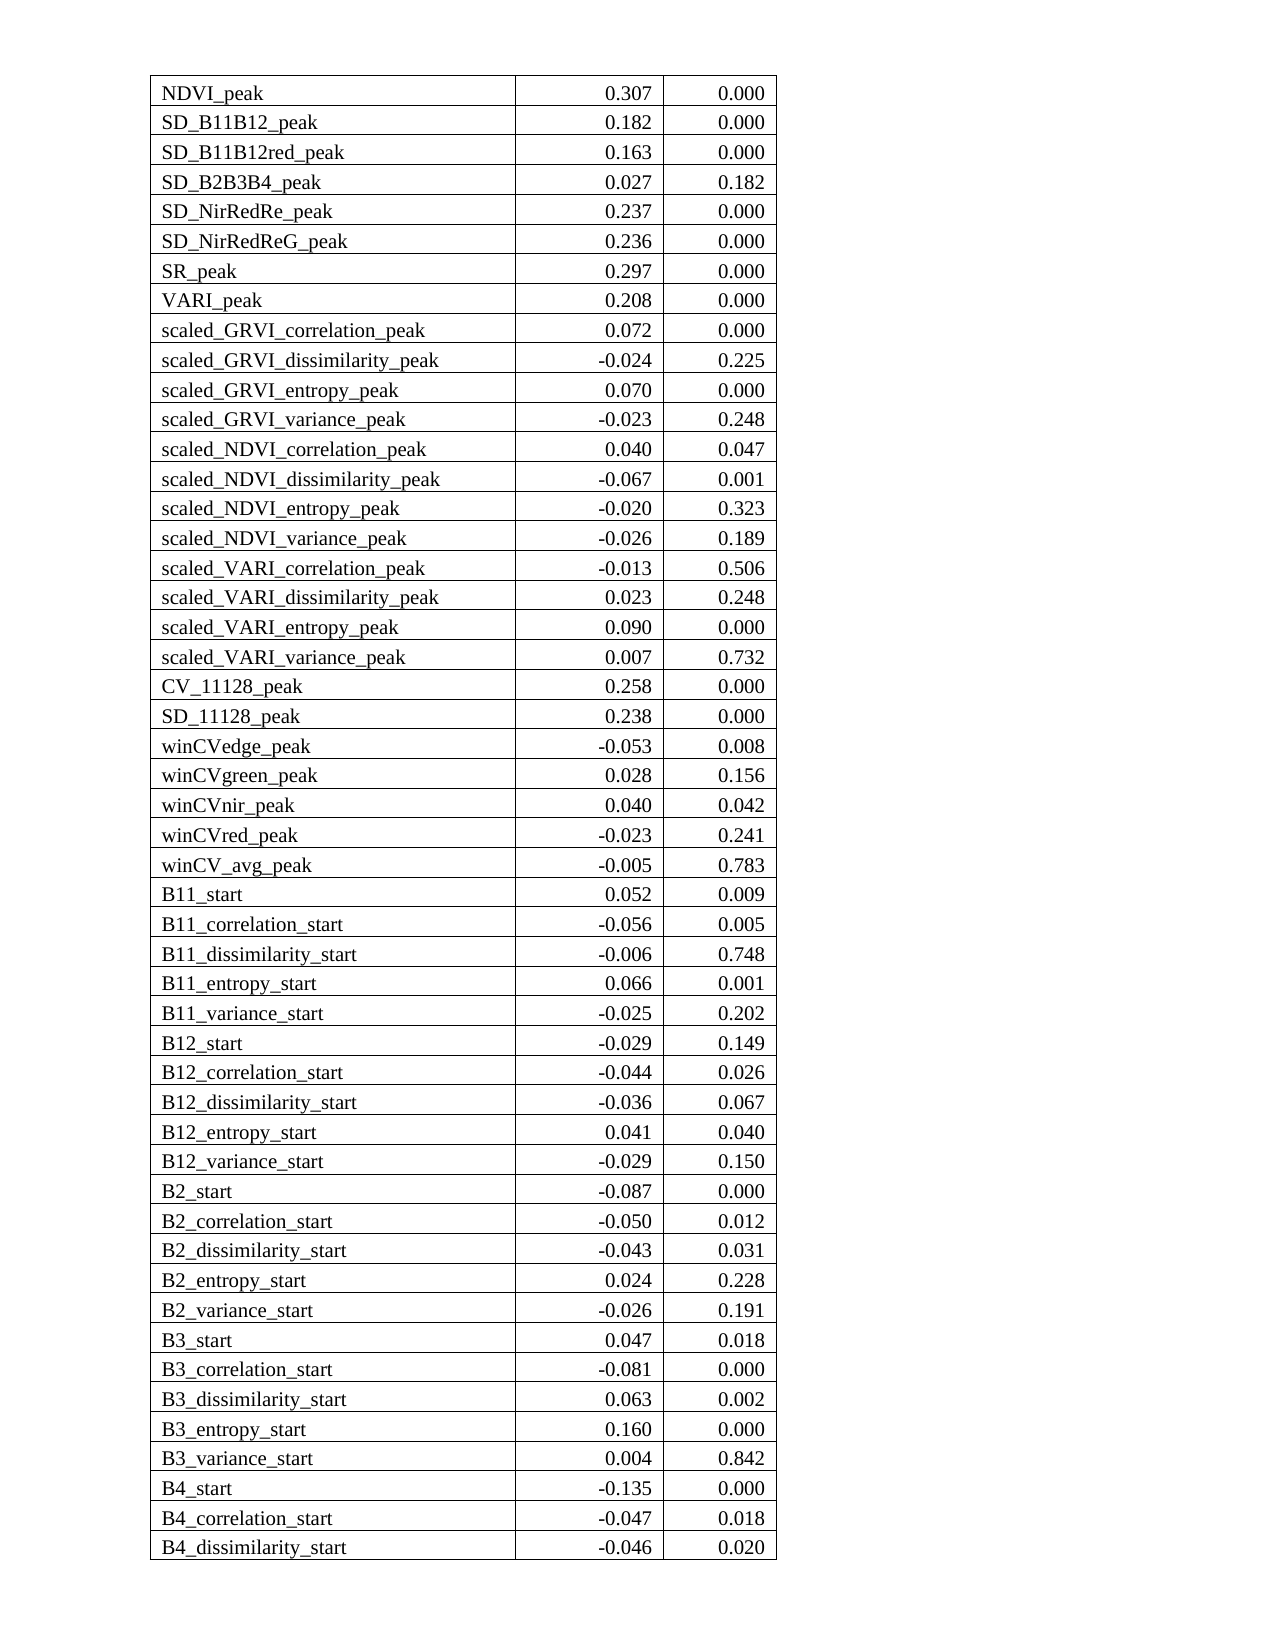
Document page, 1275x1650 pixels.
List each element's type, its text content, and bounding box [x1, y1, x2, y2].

table_cell 0.228 [664, 1264, 776, 1292]
table_cell -0.044 [516, 1056, 663, 1084]
table_cell 0.202 [664, 996, 776, 1025]
table_cell 0.000 [664, 284, 776, 312]
table_cell 0.052 [516, 878, 663, 906]
table_cell -0.026 [516, 521, 663, 550]
table_cell B12_variance_start [151, 1145, 515, 1173]
table_cell 0.191 [664, 1293, 776, 1322]
table_cell B4_start [151, 1471, 515, 1500]
table_cell scaled_VARI_entropy_peak [151, 610, 515, 639]
table_cell -0.135 [516, 1471, 663, 1500]
table_cell 0.297 [516, 254, 663, 283]
table_cell 0.150 [664, 1145, 776, 1173]
table_cell scaled_NDVI_variance_peak [151, 521, 515, 550]
table_cell 0.020 [664, 1531, 776, 1559]
table_cell 0.182 [664, 165, 776, 194]
table_cell 0.000 [664, 106, 776, 134]
table_cell scaled_GRVI_variance_peak [151, 403, 515, 431]
table_cell -0.081 [516, 1353, 663, 1381]
table_cell 0.004 [516, 1442, 663, 1470]
table_cell B2_dissimilarity_start [151, 1234, 515, 1262]
table_cell 0.047 [664, 432, 776, 461]
table_cell 0.000 [664, 195, 776, 223]
table_cell 0.009 [664, 878, 776, 906]
table_cell 0.225 [664, 343, 776, 372]
table_cell B12_dissimilarity_start [151, 1085, 515, 1114]
table_cell B11_start [151, 878, 515, 906]
table_cell 0.000 [664, 1412, 776, 1441]
table_cell B12_correlation_start [151, 1056, 515, 1084]
table_cell -0.053 [516, 729, 663, 758]
table_cell scaled_VARI_variance_peak [151, 640, 515, 669]
table_cell B4_dissimilarity_start [151, 1531, 515, 1559]
table_cell winCV_avg_peak [151, 848, 515, 877]
table_cell scaled_NDVI_dissimilarity_peak [151, 462, 515, 491]
table_cell 0.027 [516, 165, 663, 194]
table_cell SD_NirRedReG_peak [151, 225, 515, 253]
table_cell B12_entropy_start [151, 1115, 515, 1144]
table_cell 0.001 [664, 462, 776, 491]
table_cell 0.000 [664, 700, 776, 728]
table_cell B3_correlation_start [151, 1353, 515, 1381]
table_cell winCVred_peak [151, 818, 515, 847]
table_cell -0.047 [516, 1501, 663, 1530]
table_cell 0.041 [516, 1115, 663, 1144]
table_cell 0.063 [516, 1382, 663, 1411]
table_cell 0.149 [664, 1026, 776, 1055]
table_cell 0.067 [664, 1085, 776, 1114]
table_cell 0.182 [516, 106, 663, 134]
table_cell 0.018 [664, 1323, 776, 1352]
table_cell 0.307 [516, 76, 663, 105]
table_cell 0.248 [664, 581, 776, 609]
table_cell SD_B11B12red_peak [151, 135, 515, 164]
table_cell scaled_GRVI_correlation_peak [151, 314, 515, 342]
table_cell B3_entropy_start [151, 1412, 515, 1441]
table_cell 0.028 [516, 759, 663, 787]
table_cell 0.047 [516, 1323, 663, 1352]
table_cell -0.087 [516, 1175, 663, 1203]
table_cell B11_correlation_start [151, 907, 515, 936]
table_cell 0.023 [516, 581, 663, 609]
table_cell -0.043 [516, 1234, 663, 1262]
table_cell B3_variance_start [151, 1442, 515, 1470]
table_cell -0.025 [516, 996, 663, 1025]
table_cell scaled_GRVI_entropy_peak [151, 373, 515, 402]
table_cell 0.258 [516, 670, 663, 698]
table_cell 0.748 [664, 937, 776, 966]
table_cell 0.000 [664, 1471, 776, 1500]
table_cell 0.007 [516, 640, 663, 669]
table_cell VARI_peak [151, 284, 515, 312]
table_cell 0.066 [516, 967, 663, 995]
table_cell B2_entropy_start [151, 1264, 515, 1292]
table_cell -0.013 [516, 551, 663, 580]
table_cell 0.002 [664, 1382, 776, 1411]
table_cell 0.160 [516, 1412, 663, 1441]
table_cell 0.008 [664, 729, 776, 758]
table_cell 0.040 [664, 1115, 776, 1144]
table_cell 0.005 [664, 907, 776, 936]
table_cell 0.026 [664, 1056, 776, 1084]
table_cell 0.732 [664, 640, 776, 669]
table_cell B11_variance_start [151, 996, 515, 1025]
table_cell -0.046 [516, 1531, 663, 1559]
table_cell -0.006 [516, 937, 663, 966]
table_cell 0.163 [516, 135, 663, 164]
table_cell 0.156 [664, 759, 776, 787]
table_cell 0.000 [664, 670, 776, 698]
table_cell B11_entropy_start [151, 967, 515, 995]
table_cell SD_B2B3B4_peak [151, 165, 515, 194]
table_cell scaled_VARI_dissimilarity_peak [151, 581, 515, 609]
table_cell 0.238 [516, 700, 663, 728]
table_cell 0.323 [664, 492, 776, 520]
table_cell B4_correlation_start [151, 1501, 515, 1530]
table_cell 0.783 [664, 848, 776, 877]
table_cell 0.000 [664, 76, 776, 105]
table_cell 0.072 [516, 314, 663, 342]
table_cell -0.056 [516, 907, 663, 936]
table_cell scaled_NDVI_correlation_peak [151, 432, 515, 461]
table_cell 0.000 [664, 610, 776, 639]
table_cell -0.036 [516, 1085, 663, 1114]
table_cell winCVnir_peak [151, 789, 515, 817]
table_cell winCVedge_peak [151, 729, 515, 758]
table_cell -0.050 [516, 1204, 663, 1233]
table_cell -0.026 [516, 1293, 663, 1322]
table_cell scaled_NDVI_entropy_peak [151, 492, 515, 520]
table_cell 0.236 [516, 225, 663, 253]
table_cell SR_peak [151, 254, 515, 283]
table_cell -0.029 [516, 1026, 663, 1055]
table_cell 0.000 [664, 135, 776, 164]
table_cell -0.023 [516, 818, 663, 847]
table_cell 0.000 [664, 314, 776, 342]
table_cell 0.237 [516, 195, 663, 223]
table_cell B3_dissimilarity_start [151, 1382, 515, 1411]
table_cell scaled_VARI_correlation_peak [151, 551, 515, 580]
table_cell 0.248 [664, 403, 776, 431]
table_cell 0.090 [516, 610, 663, 639]
table_cell 0.208 [516, 284, 663, 312]
table_cell SD_11128_peak [151, 700, 515, 728]
table_cell 0.506 [664, 551, 776, 580]
table_cell SD_B11B12_peak [151, 106, 515, 134]
table_cell 0.000 [664, 373, 776, 402]
table_cell -0.020 [516, 492, 663, 520]
table_cell 0.018 [664, 1501, 776, 1530]
table_cell scaled_GRVI_dissimilarity_peak [151, 343, 515, 372]
table_cell 0.001 [664, 967, 776, 995]
table_cell B12_start [151, 1026, 515, 1055]
table_cell -0.029 [516, 1145, 663, 1173]
table_cell -0.067 [516, 462, 663, 491]
table_cell 0.000 [664, 254, 776, 283]
table_cell 0.842 [664, 1442, 776, 1470]
table_cell -0.005 [516, 848, 663, 877]
table_cell 0.189 [664, 521, 776, 550]
table_cell 0.012 [664, 1204, 776, 1233]
table_cell 0.042 [664, 789, 776, 817]
table_cell 0.040 [516, 432, 663, 461]
table_cell SD_NirRedRe_peak [151, 195, 515, 223]
table_cell 0.070 [516, 373, 663, 402]
table_cell 0.000 [664, 1175, 776, 1203]
table_cell 0.000 [664, 225, 776, 253]
table_cell -0.024 [516, 343, 663, 372]
table_cell 0.024 [516, 1264, 663, 1292]
table_cell 0.000 [664, 1353, 776, 1381]
table_cell B3_start [151, 1323, 515, 1352]
table_cell 0.241 [664, 818, 776, 847]
table_cell NDVI_peak [151, 76, 515, 105]
table_cell CV_11128_peak [151, 670, 515, 698]
table_cell B2_correlation_start [151, 1204, 515, 1233]
table_cell -0.023 [516, 403, 663, 431]
table_cell B2_variance_start [151, 1293, 515, 1322]
table_cell B11_dissimilarity_start [151, 937, 515, 966]
table_cell 0.040 [516, 789, 663, 817]
table_cell winCVgreen_peak [151, 759, 515, 787]
table_cell B2_start [151, 1175, 515, 1203]
table_cell 0.031 [664, 1234, 776, 1262]
